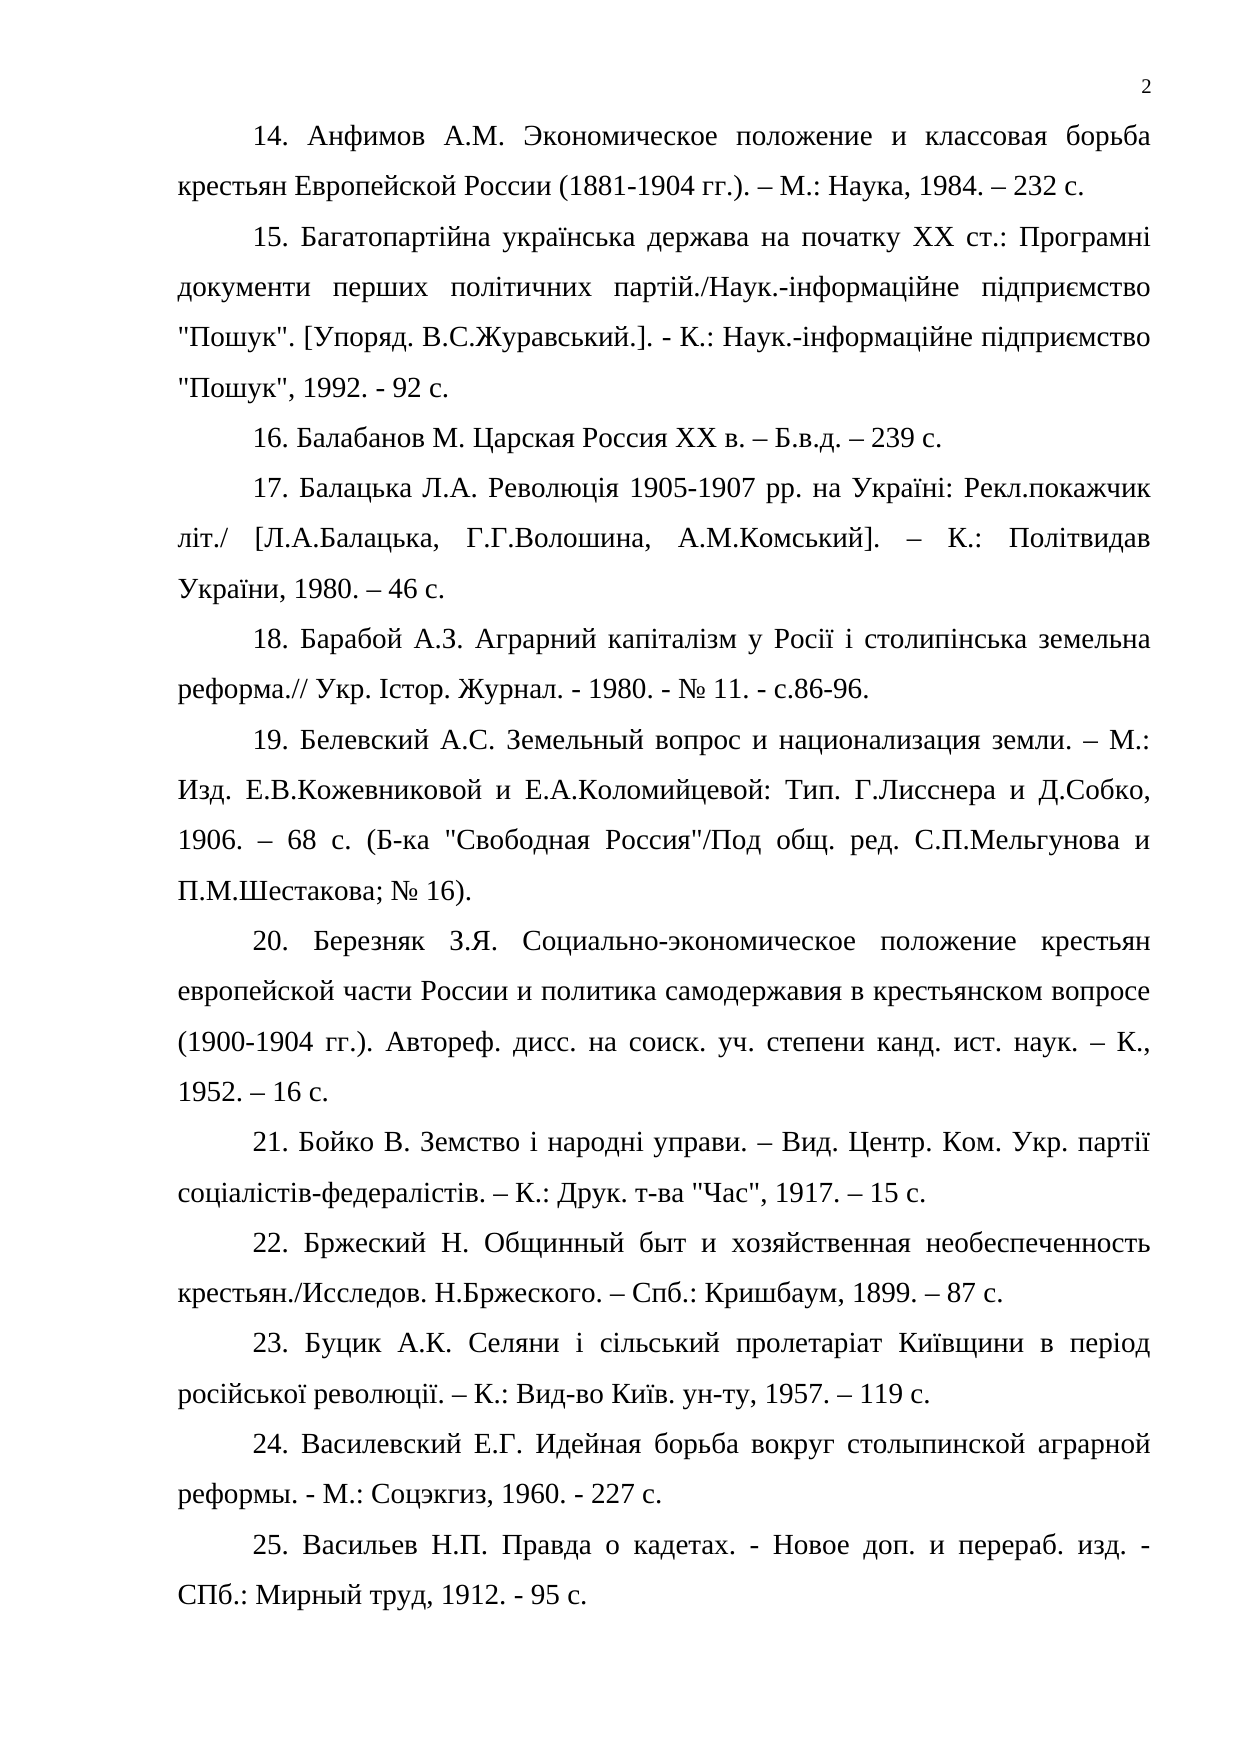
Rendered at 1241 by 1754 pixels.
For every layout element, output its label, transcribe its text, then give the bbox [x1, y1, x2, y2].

text 22. Бржеский Н. Общинный быт и хозяйственная необеспеченность крестьян./Исследов. Н.Бржеского. – Спб.: Кришбаум, 1899. – 87 с. [177, 1225, 1152, 1309]
text 24. Василевский Е.Г. Идейная борьба вокруг столыпинской аграрной реформы. - М.: Соцэкгиз, 1960. - 227 с. [177, 1426, 1152, 1510]
text 17. Балацька Л.А. Революція 1905-1907 рр. на Україні: Рекл.покажчик літ./ [Л.А.Балацька, Г.Г.Волошина, А.М.Комський]. – К.: Політвидав України, 1980. – 46 с. [177, 470, 1152, 604]
text 16. Балабанов М. Царская Россия ХХ в. – Б.в.д. – 239 с. [177, 420, 1152, 453]
text 20. Березняк З.Я. Социально-экономическое положение крестьян европейской части России и политика самодержавия в крестьянском вопросе (1900-1904 гг.). Автореф. дисс. на соиск. уч. степени канд. ист. наук. – К., 1952. – 16 с. [177, 923, 1152, 1108]
text 15. Багатопартійна українська держава на початку ХХ ст.: Програмні документи перших політичних партій./Наук.-інформаційне підприємство "Пошук". [Упоряд. В.С.Журавський.]. - К.: Наук.-інформаційне підприємство "Пошук", 1992. - 92 с. [177, 219, 1152, 403]
text 23. Буцик А.К. Селяни і сільський пролетаріат Київщини в період російської революції. – К.: Вид-во Київ. ун-ту, 1957. – 119 с. [177, 1326, 1152, 1409]
text 25. Васильев Н.П. Правда о кадетах. - Новое доп. и перераб. изд. - СПб.: Мирный труд, 1912. - 95 с. [177, 1527, 1152, 1611]
text 21. Бойко В. Земство і народні управи. – Вид. Центр. Ком. Укр. партії соціалістів-федералістів. – К.: Друк. т-ва "Час", 1917. – 15 с. [177, 1124, 1152, 1208]
text 19. Белевский А.С. Земельный вопрос и национализация земли. – М.: Изд. Е.В.Кожевниковой и Е.А.Коломийцевой: Тип. Г.Лисснера и Д.Собко, 1906. – 68 с. (Б-ка "Свободная Россия"/Под общ. ред. С.П.Мельгунова и П.М.Шестакова; № 16). [177, 722, 1152, 906]
text 14. Анфимов А.М. Экономическое положение и классовая борьба крестьян Европейской России (1881-1904 гг.). – М.: Наука, 1984. – 232 с. [177, 118, 1152, 202]
text 18. Барабой А.З. Аграрний капіталізм у Росії і столипінська земельна реформа.// Укр. Істор. Журнал. - 1980. - № 11. - с.86-96. [177, 621, 1152, 705]
